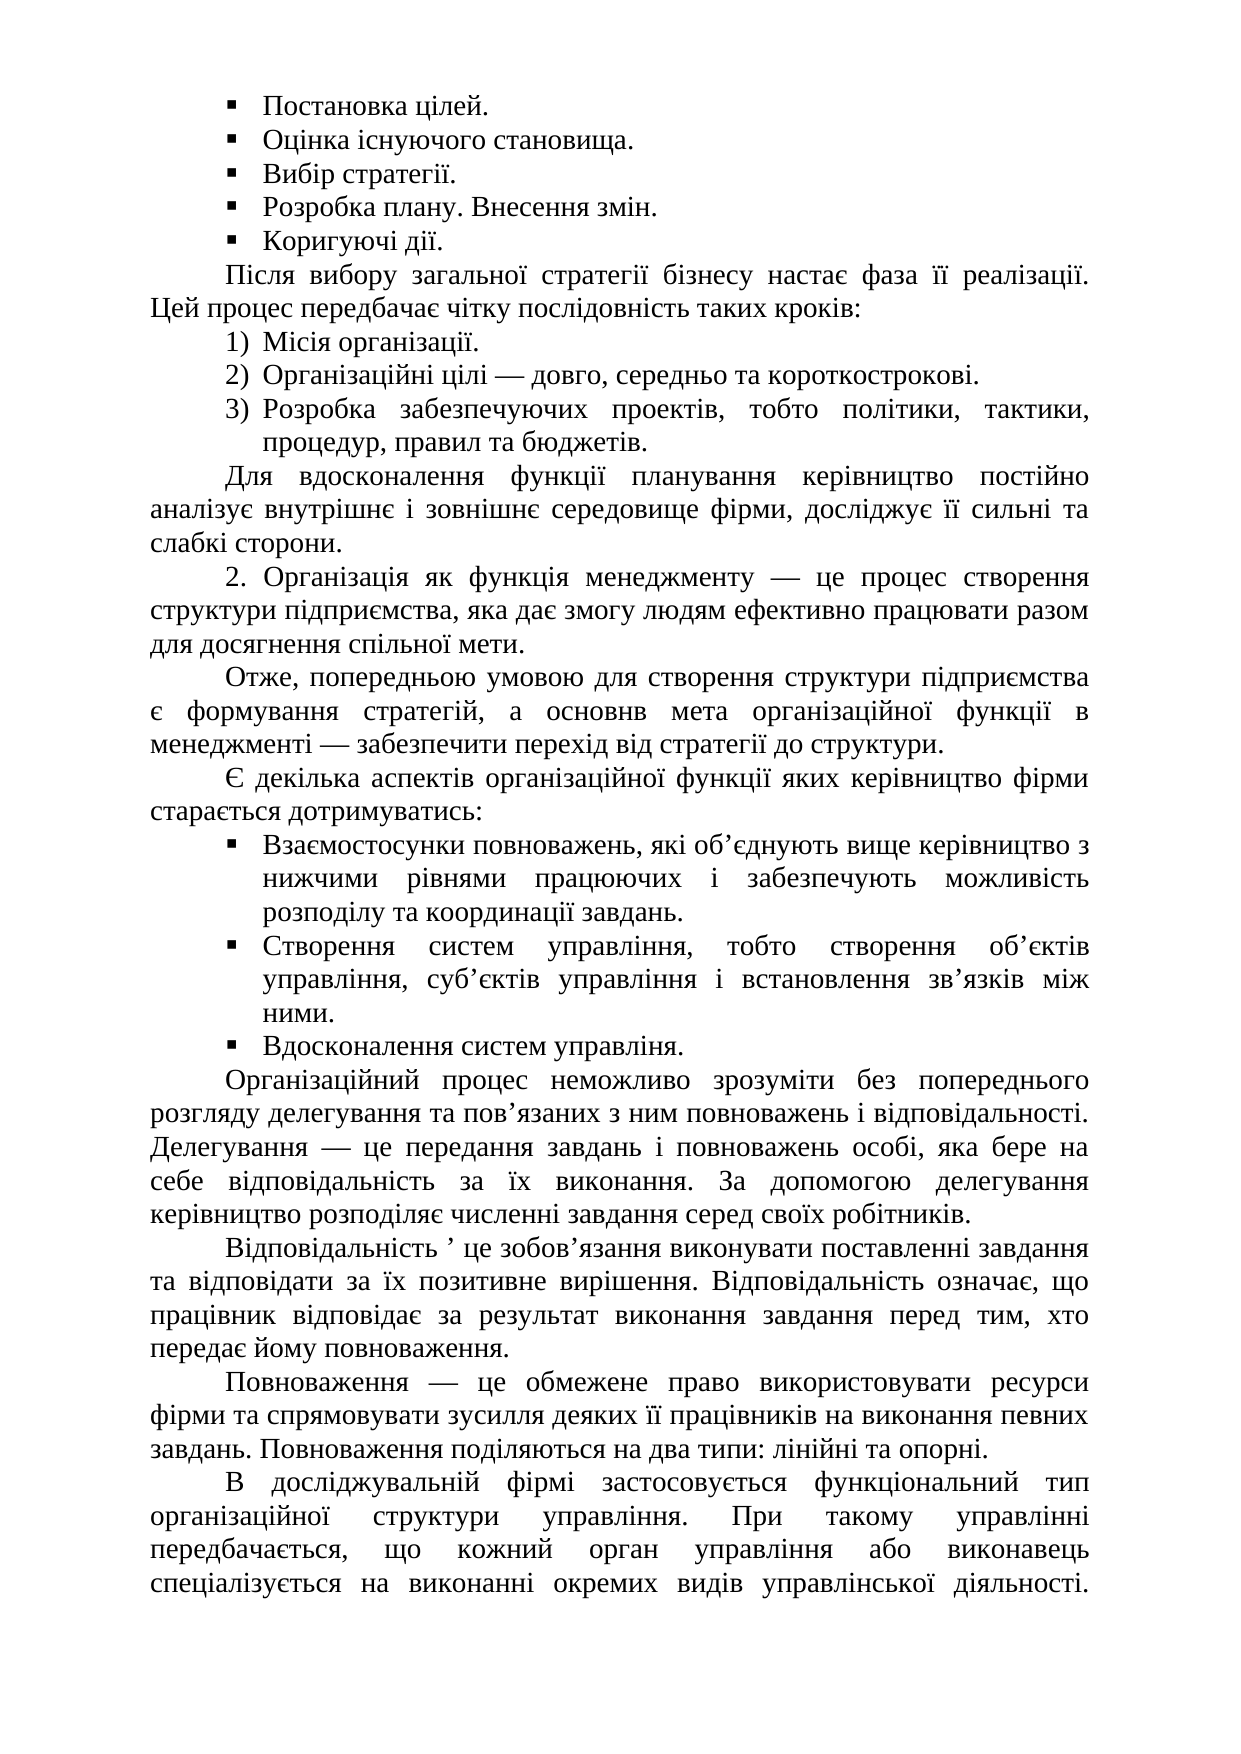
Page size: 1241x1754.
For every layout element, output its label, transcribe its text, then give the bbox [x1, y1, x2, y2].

list Організаційні цілі ― довго, середньо та короткострокові. [225, 357, 1090, 391]
list Оцінка існуючого становища. [225, 122, 1090, 156]
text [150, 1464, 1090, 1599]
text 2. Організація як функція менеджменту ― це процес створення структури підприємства, яка дає змогу людям ефективно працювати разом для досягнення спільної мети. [150, 559, 1090, 659]
list Розробка плану. Внесення змін. [225, 189, 1090, 223]
list Розробка забезпечуючих проектів, тобто політики, тактики, процедур, правил та бюджетів. [225, 391, 1090, 458]
text Організаційний процес неможливо зрозуміти без попереднього розгляду делегування та пов’язаних з ним повноважень і відповідальності. Делегування ― це передання завдань і повноважень особі, яка бере на себе відповідальність за їх виконання. За допомогою делегування керівництво розподіляє численні завдання серед своїх робітників. [150, 1062, 1090, 1230]
text Для вдосконалення функції планування керівництво постійно аналізує внутрішнє і зовнішнє середовище фірми, досліджує її сильні та слабкі сторони. [150, 458, 1090, 559]
text Є декілька аспектів організаційної функції яких керівництво фірми старається дотримуватись: [150, 760, 1090, 827]
text Відповідальність ’ це зобов’язання виконувати поставленні завдання та відповідати за їх позитивне вирішення. Відповідальність означає, що працівник відповідає за результат виконання завдання перед тим, хто передає йому повноваження. [150, 1230, 1090, 1364]
list Коригуючі дії. [225, 223, 1090, 257]
list Постановка цілей. [225, 88, 1090, 122]
list Взаємостосунки повноважень, які об’єднують вище керівництво з нижчими рівнями працюючих і забезпечують можливість розподілу та координації завдань. [225, 827, 1090, 928]
list Вдосконалення систем управліня. [225, 1028, 1090, 1062]
text Отже, попередньою умовою для створення структури підприємства є формування стратегій, а основнв мета організаційної функції в менеджменті ― забезпечити перехід від стратегії до структури. [150, 659, 1090, 760]
text Після вибору загальної стратегії бізнесу настає фаза її реалізації. Цей процес передбачає чітку послідовність таких кроків: [150, 257, 1090, 324]
list Створення систем управління, тобто створення об’єктів управління, суб’єктів управління і встановлення зв’язків між ними. [225, 928, 1090, 1028]
text Повноваження ― це обмежене право використовувати ресурси фірми та спрямовувати зусилля деяких її працівників на виконання певних завдань. Повноваження поділяються на два типи: лінійні та опорні. [150, 1364, 1090, 1464]
list Вибір стратегії. [225, 156, 1090, 189]
list Місія організації. [225, 324, 1090, 357]
